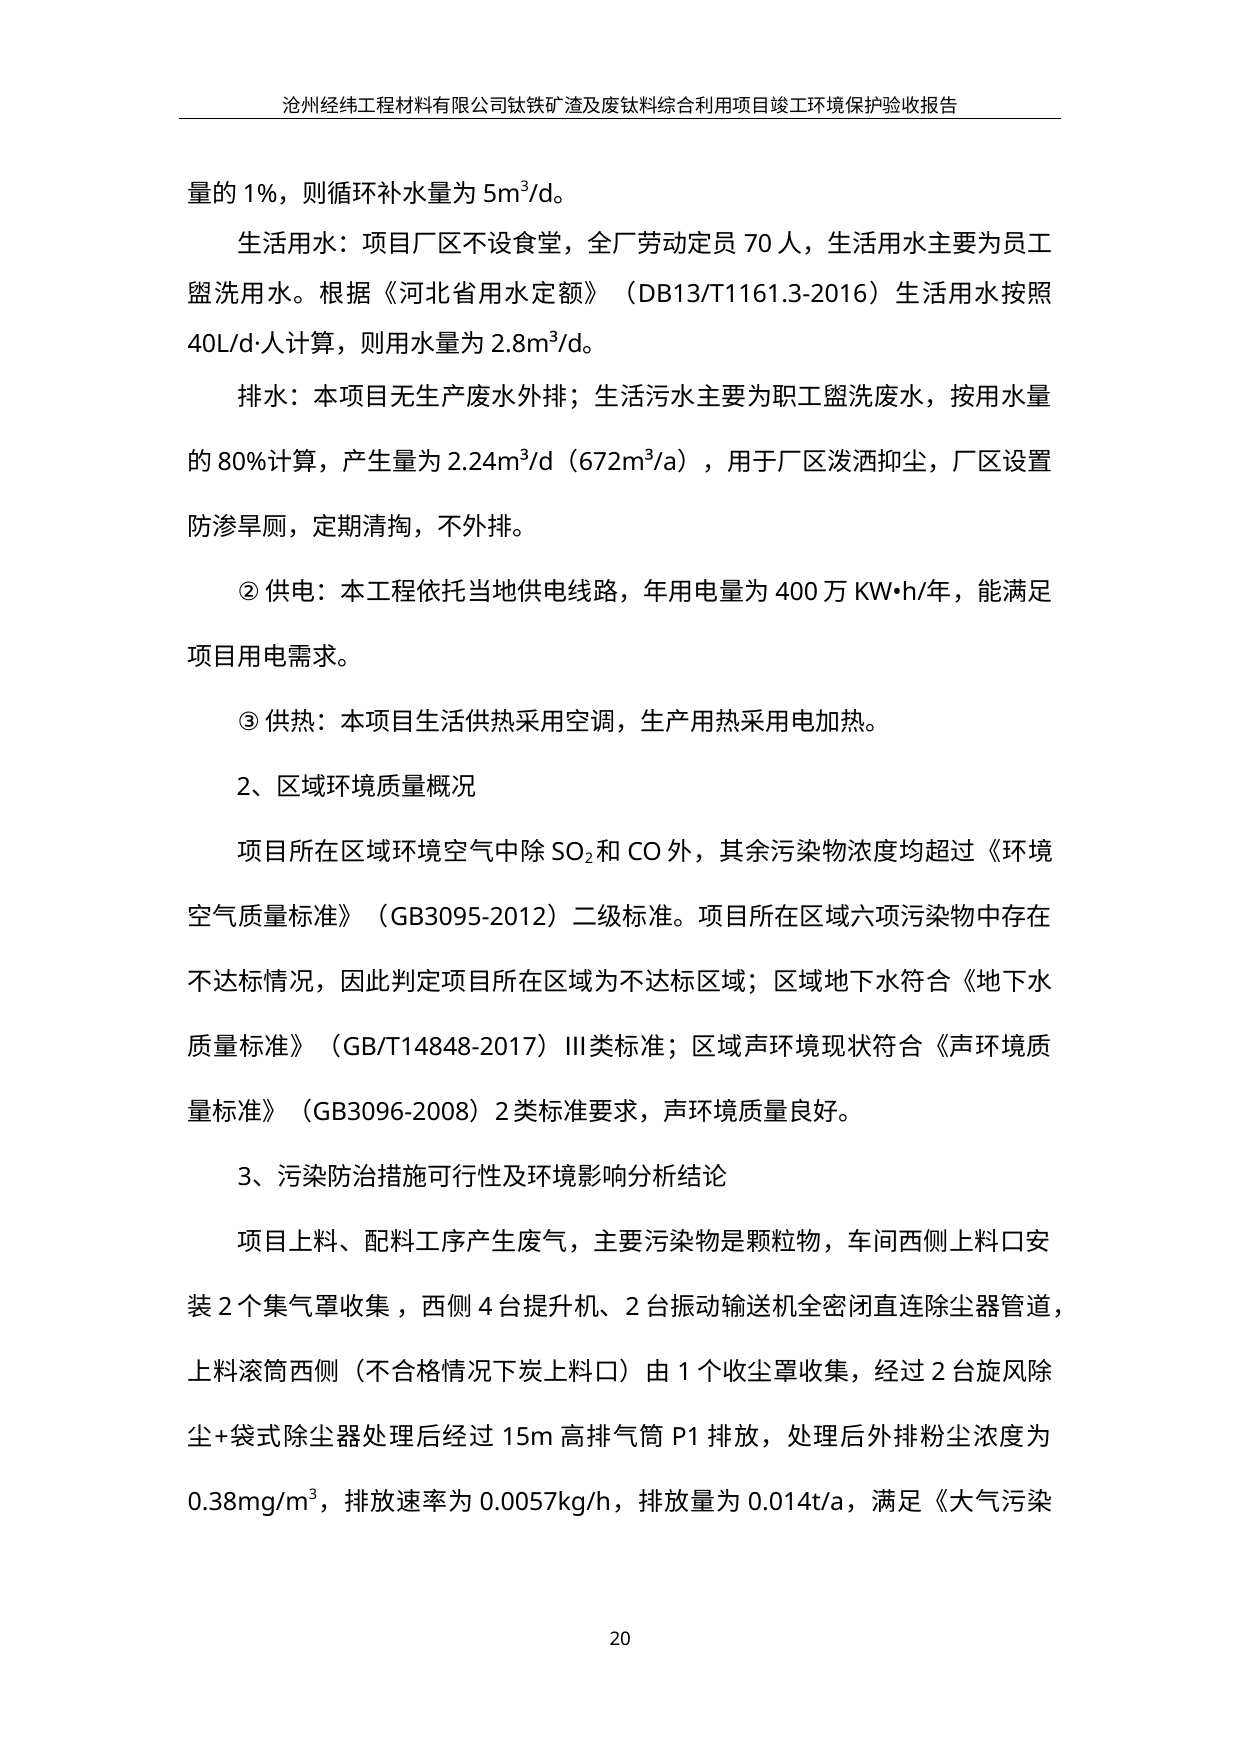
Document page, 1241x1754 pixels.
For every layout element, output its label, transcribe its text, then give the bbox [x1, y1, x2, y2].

text 排水：本项目无生产废水外排；生活污水主要为职工盥洗废水，按用水量的80%计算，产生量为2.24m³/d（672m³/a），用于厂区泼洒抑尘，厂区设置防渗旱厕，定期清掏，不外排。 [187, 362, 1053, 557]
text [187, 1207, 1053, 1532]
text 3、污染防治措施可行性及环境影响分析结论 [187, 1142, 1053, 1207]
text ②供电：本工程依托当地供电线路，年用电量为400万KW•h/年，能满足项目用电需求。 [187, 557, 1053, 687]
text 生活用水：项目厂区不设食堂，全厂劳动定员70人，生活用水主要为员工盥洗用水。根据《河北省用水定额》（DB13/T1161.3-2016）生活用水按照40L/d·人计算，则用水量为2.8m³/d。 [187, 212, 1053, 362]
text 2、区域环境质量概况 [187, 752, 1053, 817]
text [187, 162, 1053, 212]
text ③供热：本项目生活供热采用空调，生产用热采用电加热。 [187, 687, 1053, 752]
text 项目所在区域环境空气中除SO2和CO外，其余污染物浓度均超过《环境空气质量标准》（GB3095-2012）二级标准。项目所在区域六项污染物中存在不达标情况，因此判定项目所在区域为不达标区域；区域地下水符合《地下水质量标准》（GB/T14848-2017）Ⅲ类标准；区域声环境现状符合《声环境质量标准》（GB3096-2008）2类标准要求，声环境质量良好。 [187, 817, 1053, 1142]
